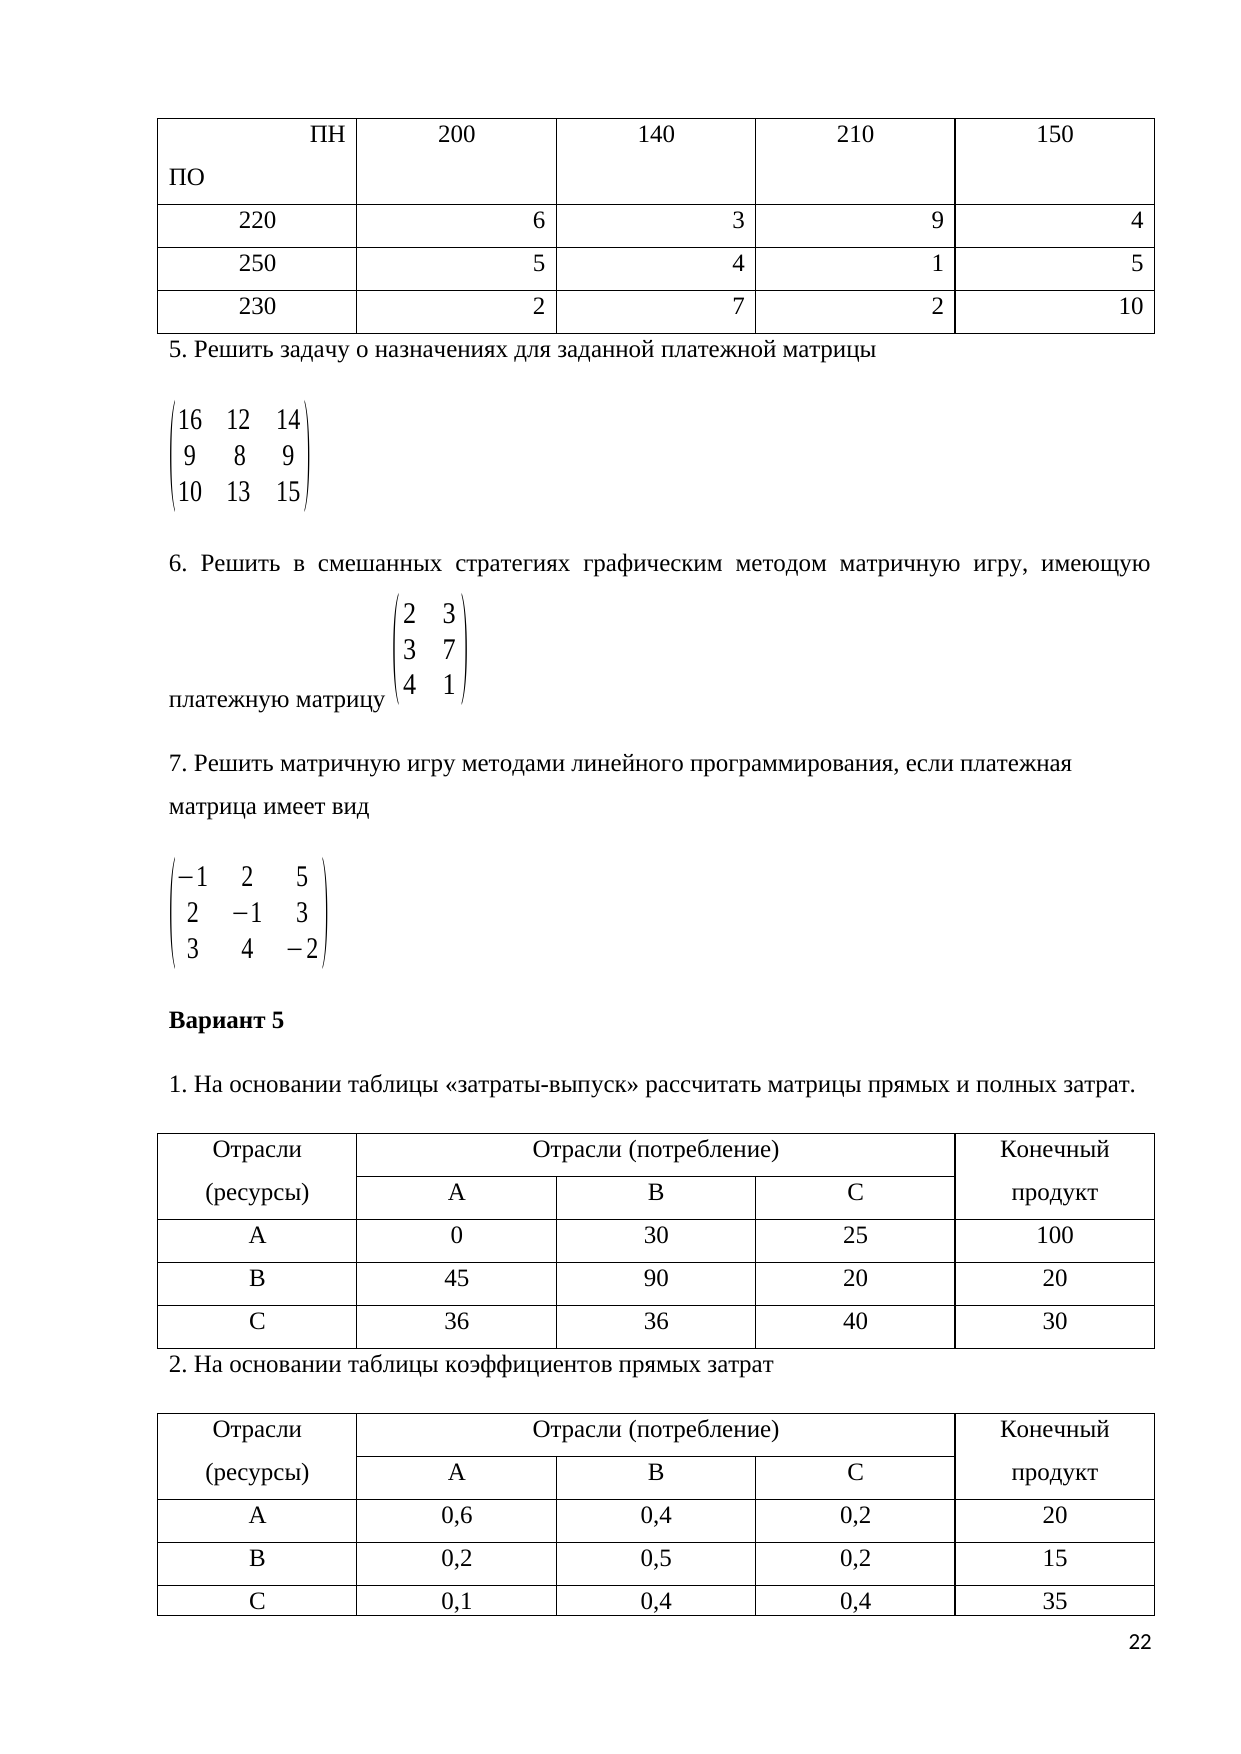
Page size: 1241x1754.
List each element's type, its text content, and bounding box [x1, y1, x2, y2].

table_cell 25 [756, 1220, 954, 1262]
table_header Отрасли (ресурсы) [158, 1414, 356, 1499]
table_cell 10 [956, 291, 1154, 333]
table_cell А [357, 1177, 556, 1219]
table_cell 0,4 [557, 1586, 755, 1614]
text Вариант 5 [169, 1005, 1152, 1034]
text 7. Решить матричную игру методами линейного программирования, если платежная матрица имеет вид [169, 748, 1152, 819]
table_cell 0 [357, 1220, 556, 1262]
table_cell 20 [956, 1263, 1154, 1305]
table_cell В [158, 1543, 356, 1585]
text 6. Решить в смешанных стратегиях графическим методом матричную игру, имеющую платежную матрицу [169, 548, 1152, 712]
table_cell 0,4 [756, 1586, 954, 1614]
table_cell А [158, 1220, 356, 1262]
table_cell 36 [357, 1306, 556, 1348]
table_cell 100 [956, 1220, 1154, 1262]
table_cell 3 [557, 205, 755, 247]
table_cell С [158, 1306, 356, 1348]
table_cell 5 [357, 248, 556, 290]
table_cell 0,6 [357, 1500, 556, 1542]
table_cell 2 [756, 291, 954, 333]
text 5. Решить задачу о назначениях для заданной платежной матрицы [169, 334, 1152, 363]
text 2. На основании таблицы коэффициентов прямых затрат [169, 1349, 1152, 1378]
table_cell 35 [956, 1586, 1154, 1614]
table_header Отрасли (потребление) [357, 1414, 954, 1456]
table_cell 30 [557, 1220, 755, 1262]
table_header Отрасли (потребление) [357, 1134, 954, 1176]
table_cell 0,2 [357, 1543, 556, 1585]
table_cell 90 [557, 1263, 755, 1305]
table_cell 0,5 [557, 1543, 755, 1585]
table_header ПН ПО [158, 119, 356, 204]
table_cell 220 [158, 205, 356, 247]
table_cell 250 [158, 248, 356, 290]
table_cell 230 [158, 291, 356, 333]
table_cell 15 [956, 1543, 1154, 1585]
table_cell В [557, 1457, 755, 1499]
table_cell 30 [956, 1306, 1154, 1348]
table_header 200 [357, 119, 556, 204]
table_header 140 [557, 119, 755, 204]
table_header Отрасли (ресурсы) [158, 1134, 356, 1219]
table_cell В [158, 1263, 356, 1305]
table_cell 0,2 [756, 1500, 954, 1542]
table_cell 9 [756, 205, 954, 247]
table_cell С [756, 1177, 954, 1219]
table_cell В [557, 1177, 755, 1219]
table_cell 5 [956, 248, 1154, 290]
table_cell 4 [956, 205, 1154, 247]
table_cell 6 [357, 205, 556, 247]
table_cell 40 [756, 1306, 954, 1348]
table_cell А [158, 1500, 356, 1542]
table_cell 20 [756, 1263, 954, 1305]
text 1. На основании таблицы «затраты-выпуск» рассчитать матрицы прямых и полных затрат. [169, 1069, 1152, 1098]
table_cell С [756, 1457, 954, 1499]
table_cell 0,2 [756, 1543, 954, 1585]
table_cell 36 [557, 1306, 755, 1348]
table_cell 4 [557, 248, 755, 290]
table_header 210 [756, 119, 954, 204]
table_cell 0,4 [557, 1500, 755, 1542]
table_cell 1 [756, 248, 954, 290]
table_cell 45 [357, 1263, 556, 1305]
table_header Конечный продукт [956, 1414, 1154, 1499]
table_cell А [357, 1457, 556, 1499]
table_cell 0,1 [357, 1586, 556, 1614]
table_cell 7 [557, 291, 755, 333]
table_header Конечный продукт [956, 1134, 1154, 1219]
table_cell С [158, 1586, 356, 1614]
table_cell 2 [357, 291, 556, 333]
table_cell 20 [956, 1500, 1154, 1542]
table_header 150 [956, 119, 1154, 204]
